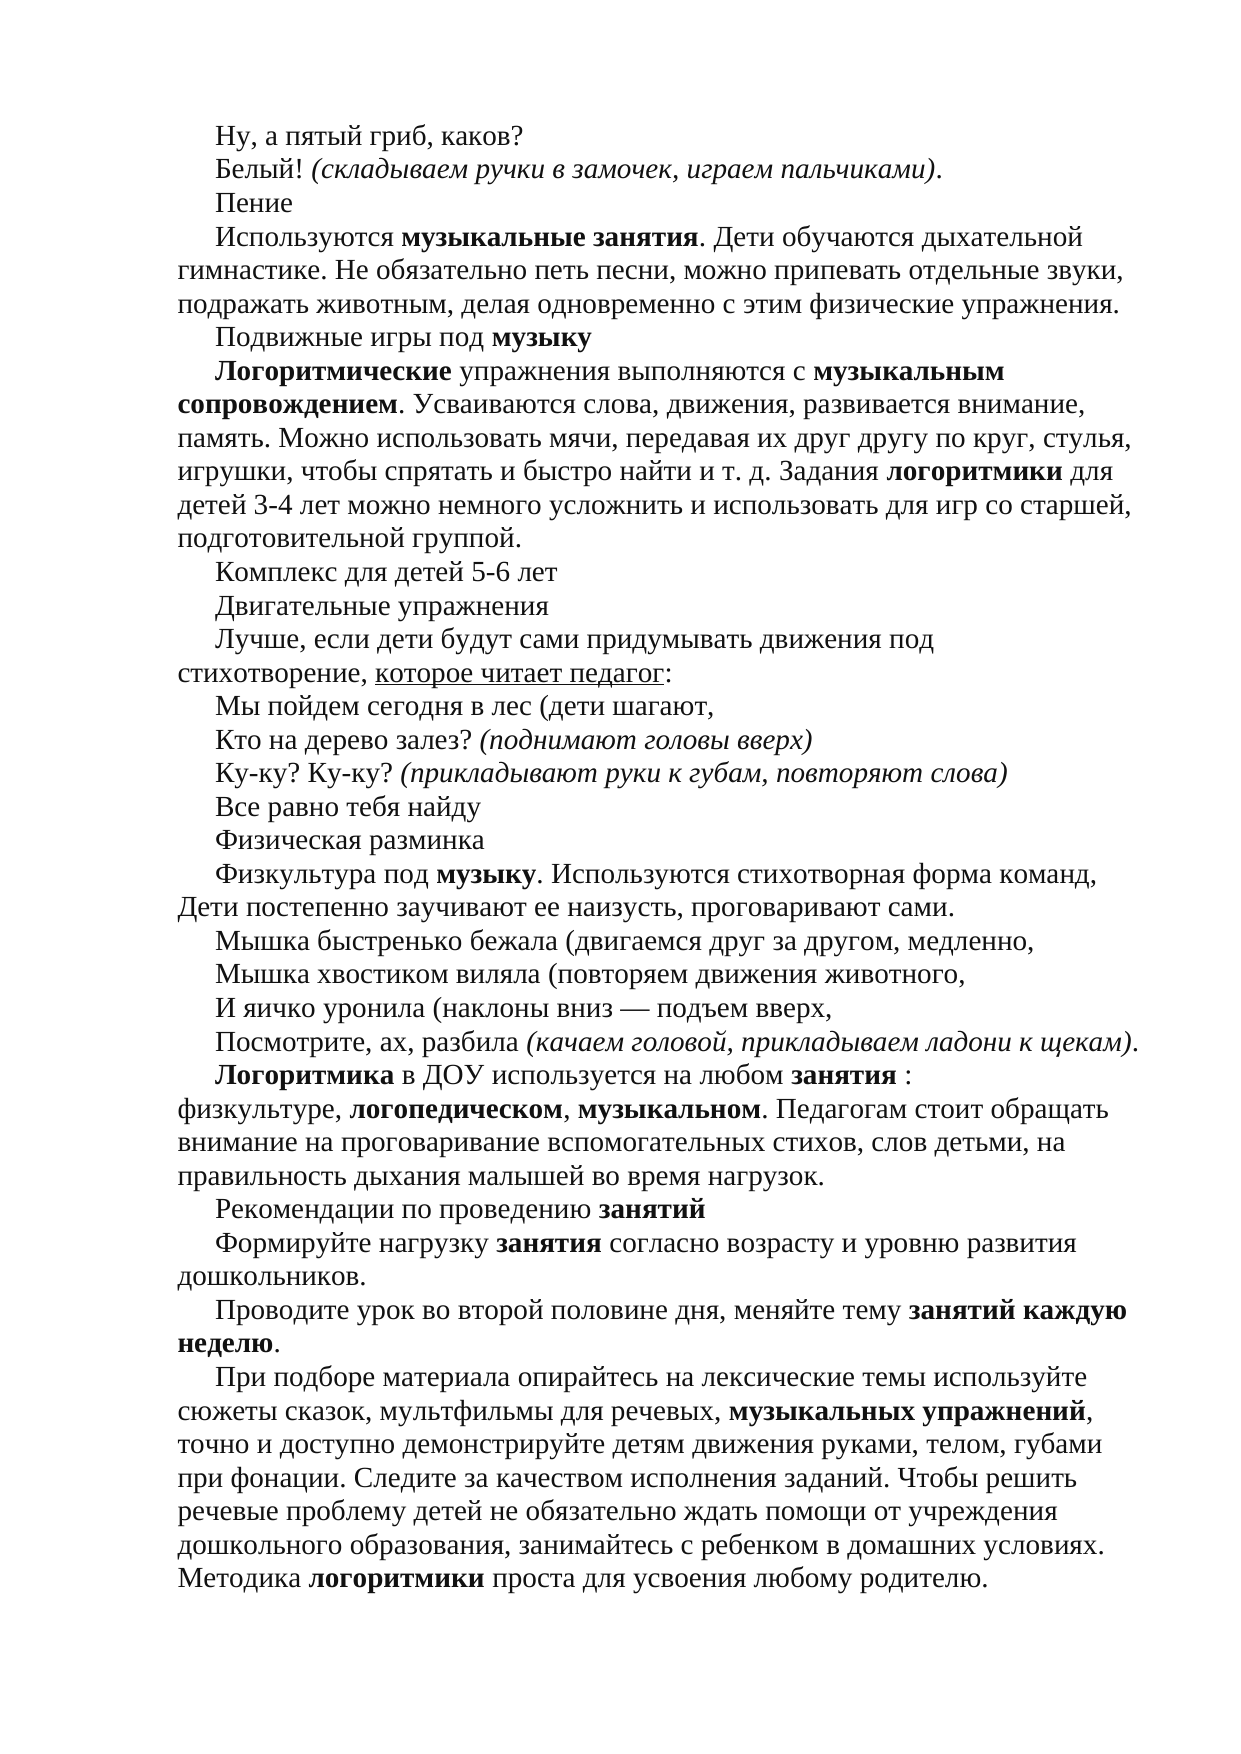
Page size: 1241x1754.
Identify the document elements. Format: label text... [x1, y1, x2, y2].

text Все равно тебя найду [177, 789, 1152, 822]
text Мышка хвостиком виляла (повторяем движения животного, [177, 957, 1152, 990]
text Подвижные игры под музыку [177, 319, 1152, 353]
text Рекомендации по проведению занятий [177, 1191, 1152, 1225]
text Белый! (складываем ручки в замочек, играем пальчиками). [177, 152, 1152, 185]
text Физкультура под музыку. Используются стихотворная форма команд, Дети постепенно заучивают ее наизусть, проговаривают сами. [177, 856, 1152, 923]
text Логоритмические упражнения выполняются с музыкальным сопровождением. Усваиваются слова, движения, развивается внимание, память. Можно использовать мячи, передавая их друг другу по круг, стулья, игрушки, чтобы спрятать и быстро найти и т. д. Задания логоритмики для детей 3-4 лет можно немного усложнить и использовать для игр со старшей, подготовительной группой. [177, 353, 1152, 554]
text Двигательные упражнения [177, 588, 1152, 621]
text Проводите урок во второй половине дня, меняйте тему занятий каждую неделю. [177, 1292, 1152, 1359]
text Логоритмика в ДОУ используется на любом занятия : физкультуре, логопедическом, музыкальном. Педагогам стоит обращать внимание на проговаривание вспомогательных стихов, слов детьми, на правильность дыхания малышей во время нагрузок. [177, 1057, 1152, 1191]
text Лучше, если дети будут сами придумывать движения под стихотворение, которое читает педагог: [177, 621, 1152, 688]
text Ку-ку? Ку-ку? (прикладывают руки к губам, повторяют слова) [177, 755, 1152, 789]
text Ну, а пятый гриб, каков? [177, 118, 1152, 152]
text Используются музыкальные занятия. Дети обучаются дыхательной гимнастике. Не обязательно петь песни, можно припевать отдельные звуки, подражать животным, делая одновременно с этим физические упражнения. [177, 219, 1152, 319]
text Пение [177, 185, 1152, 219]
text И яичко уронила (наклоны вниз — подъем вверх, [177, 990, 1152, 1024]
text Формируйте нагрузку занятия согласно возрасту и уровню развития дошкольников. [177, 1225, 1152, 1292]
text Физическая разминка [177, 822, 1152, 856]
text Кто на дерево залез? (поднимают головы вверх) [177, 722, 1152, 755]
text Комплекс для детей 5-6 лет [177, 554, 1152, 588]
text Посмотрите, ах, разбила (качаем головой, прикладываем ладони к щекам). [177, 1024, 1152, 1057]
text Мышка быстренько бежала (двигаемся друг за другом, медленно, [177, 923, 1152, 957]
text Мы пойдем сегодня в лес (дети шагают, [177, 688, 1152, 722]
text При подборе материала опирайтесь на лексические темы используйте сюжеты сказок, мультфильмы для речевых, музыкальных упражнений, точно и доступно демонстрируйте детям движения руками, телом, губами при фонации. Следите за качеством исполнения заданий. Чтобы решить речевые проблему детей не обязательно ждать помощи от учреждения дошкольного образования, занимайтесь с ребенком в домашних условиях. Методика логоритмики проста для усвоения любому родителю. [177, 1359, 1152, 1594]
